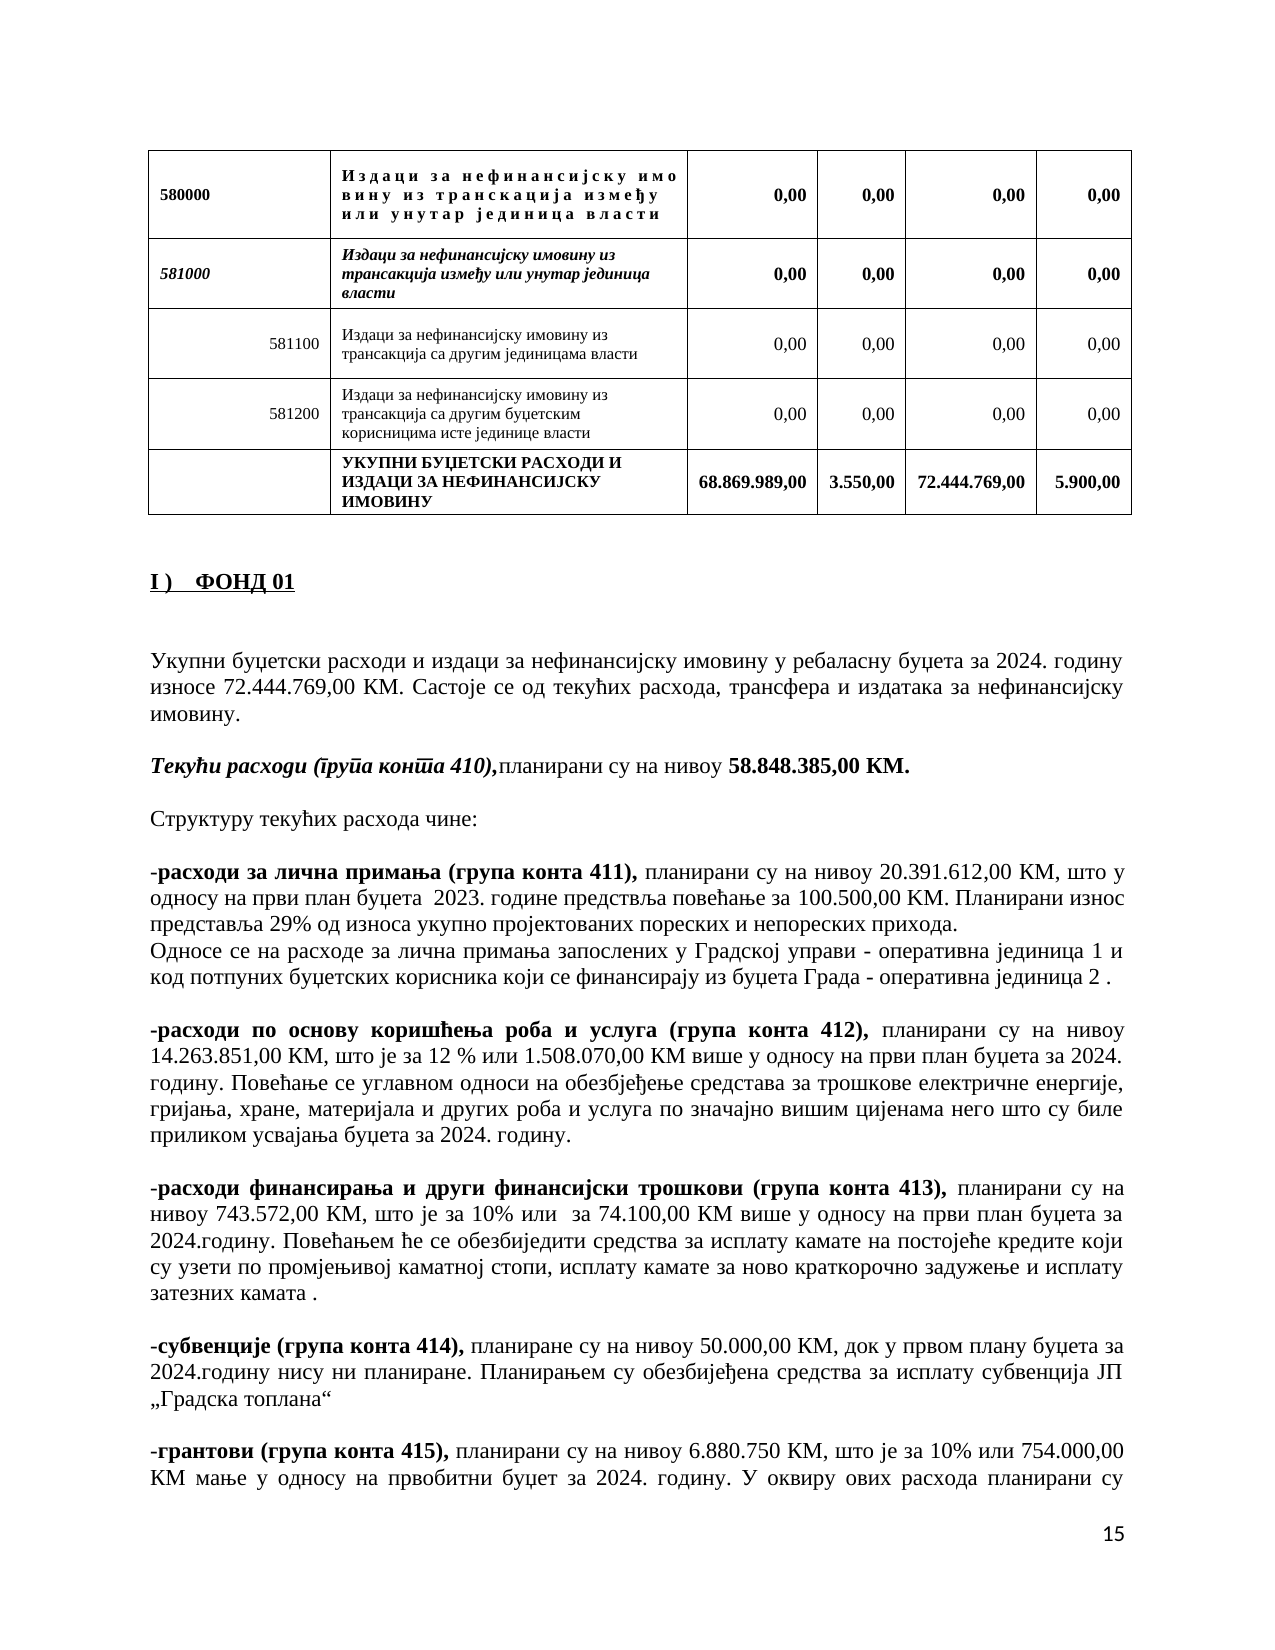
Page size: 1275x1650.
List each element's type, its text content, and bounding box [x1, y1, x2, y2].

table_cell 0,00 [906, 151, 1036, 237]
table_cell 0,00 [688, 151, 817, 237]
table_cell 581100 [149, 309, 330, 378]
table_cell 0,00 [818, 239, 905, 308]
table_cell Издаци за нефинансијску имовину из трансакција између или унутар јединица власти [331, 239, 687, 308]
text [150, 1437, 1125, 1490]
table_cell 0,00 [1037, 379, 1131, 448]
text -расходи по основу коришћења роба и услуга (група конта 412), планирани су на нивоу 14.263.851,00 КМ, што је за 12 % или 1.508.070,00 КМ више у односу на први план буџета за 2024. годину. Повећање се углавном односи на обезбјеђење средстава за трошкове електричне енергије, гријања, хране, материјала и других роба и услуга по значајно вишим цијенама него што су биле приликом усвајања буџета за 2024. годину. [150, 1016, 1125, 1148]
table_cell 0,00 [1037, 309, 1131, 378]
text -расходи за лична примања (група конта 411), планирани су на нивоу 20.391.612,00 КМ, што у односу на први план буџета 2023. године предствља повећање за 100.500,00 KM. Планирани износ представља 29% од износа укупно пројектованих пореских и непореских прихода. [150, 858, 1125, 937]
table_cell [149, 450, 330, 514]
table_cell Издаци за нефинансијску имовину из трансакција са другим јединицама власти [331, 309, 687, 378]
table_cell 3.550,00 [818, 450, 905, 514]
table_cell 0,00 [1037, 239, 1131, 308]
table_cell 0,00 [818, 379, 905, 448]
table_cell 580000 [149, 151, 330, 237]
table_cell Издаци за нефинансијску имовину из трансакција са другим буџетским корисницима исте јединице власти [331, 379, 687, 448]
table_cell 72.444.769,00 [906, 450, 1036, 514]
table_cell 5.900,00 [1037, 450, 1131, 514]
text Односе се на расходе за лична примања запослених у Градској управи - оперативна јединица 1 и код потпуних буџетских корисника који се финансирају из буџета Града - оперативна јединица 2 . [150, 937, 1125, 989]
text Текући расходи (група конта 410),планирани су на нивоу 58.848.385,00 КМ. [150, 752, 1125, 779]
table_cell УКУПНИ БУЏЕТСКИ РАСХОДИ И ИЗДАЦИ ЗА НЕФИНАНСИЈСКУ ИМОВИНУ [331, 450, 687, 514]
table_cell И з д а ц и з а н е ф и н а н с и ј с к у и м о в и н у и з т р а н с к а ц и ј а и з м е ђ у и л и у н у т а р ј е д и н и ц а в л а с т и [331, 151, 687, 237]
text Структуру текућих расхода чине: [150, 805, 1125, 831]
table_cell 581200 [149, 379, 330, 448]
table_cell 0,00 [1037, 151, 1131, 237]
table_cell 68.869.989,00 [688, 450, 817, 514]
text I ) ФОНД 01 [150, 568, 1125, 594]
table_cell 0,00 [906, 379, 1036, 448]
table_cell 0,00 [906, 239, 1036, 308]
table_cell 0,00 [688, 239, 817, 308]
table_cell 0,00 [906, 309, 1036, 378]
text -расходи финансирања и други финансијски трошкови (група конта 413), планирани су на нивоу 743.572,00 КМ, што је за 10% или за 74.100,00 КМ више у односу на први план буџета за 2024.годину. Повећањем ће се обезбиједити средства за исплату камате на постојеће кредите који су узети по промјењивој каматној стопи, исплату камате за ново краткорочно задужење и исплату затезних камата . [150, 1174, 1125, 1306]
text Укупни буџетски расходи и издаци за нефинансијску имовину у ребаласну буџета за 2024. годину износе 72.444.769,00 КМ. Састоје се од текућих расхода, трансфера и издатака за нефинансијску имовину. [150, 647, 1125, 726]
table_cell 581000 [149, 239, 330, 308]
text -субвенције (група конта 414), планиране су на нивоу 50.000,00 КМ, док у првом плану буџета за 2024.годину нису ни планиране. Планирањем су обезбијеђена средства за исплату субвенција ЈП „Градска топлана“ [150, 1332, 1125, 1411]
table_cell 0,00 [688, 379, 817, 448]
table_cell 0,00 [818, 151, 905, 237]
table_cell 0,00 [818, 309, 905, 378]
table_cell 0,00 [688, 309, 817, 378]
